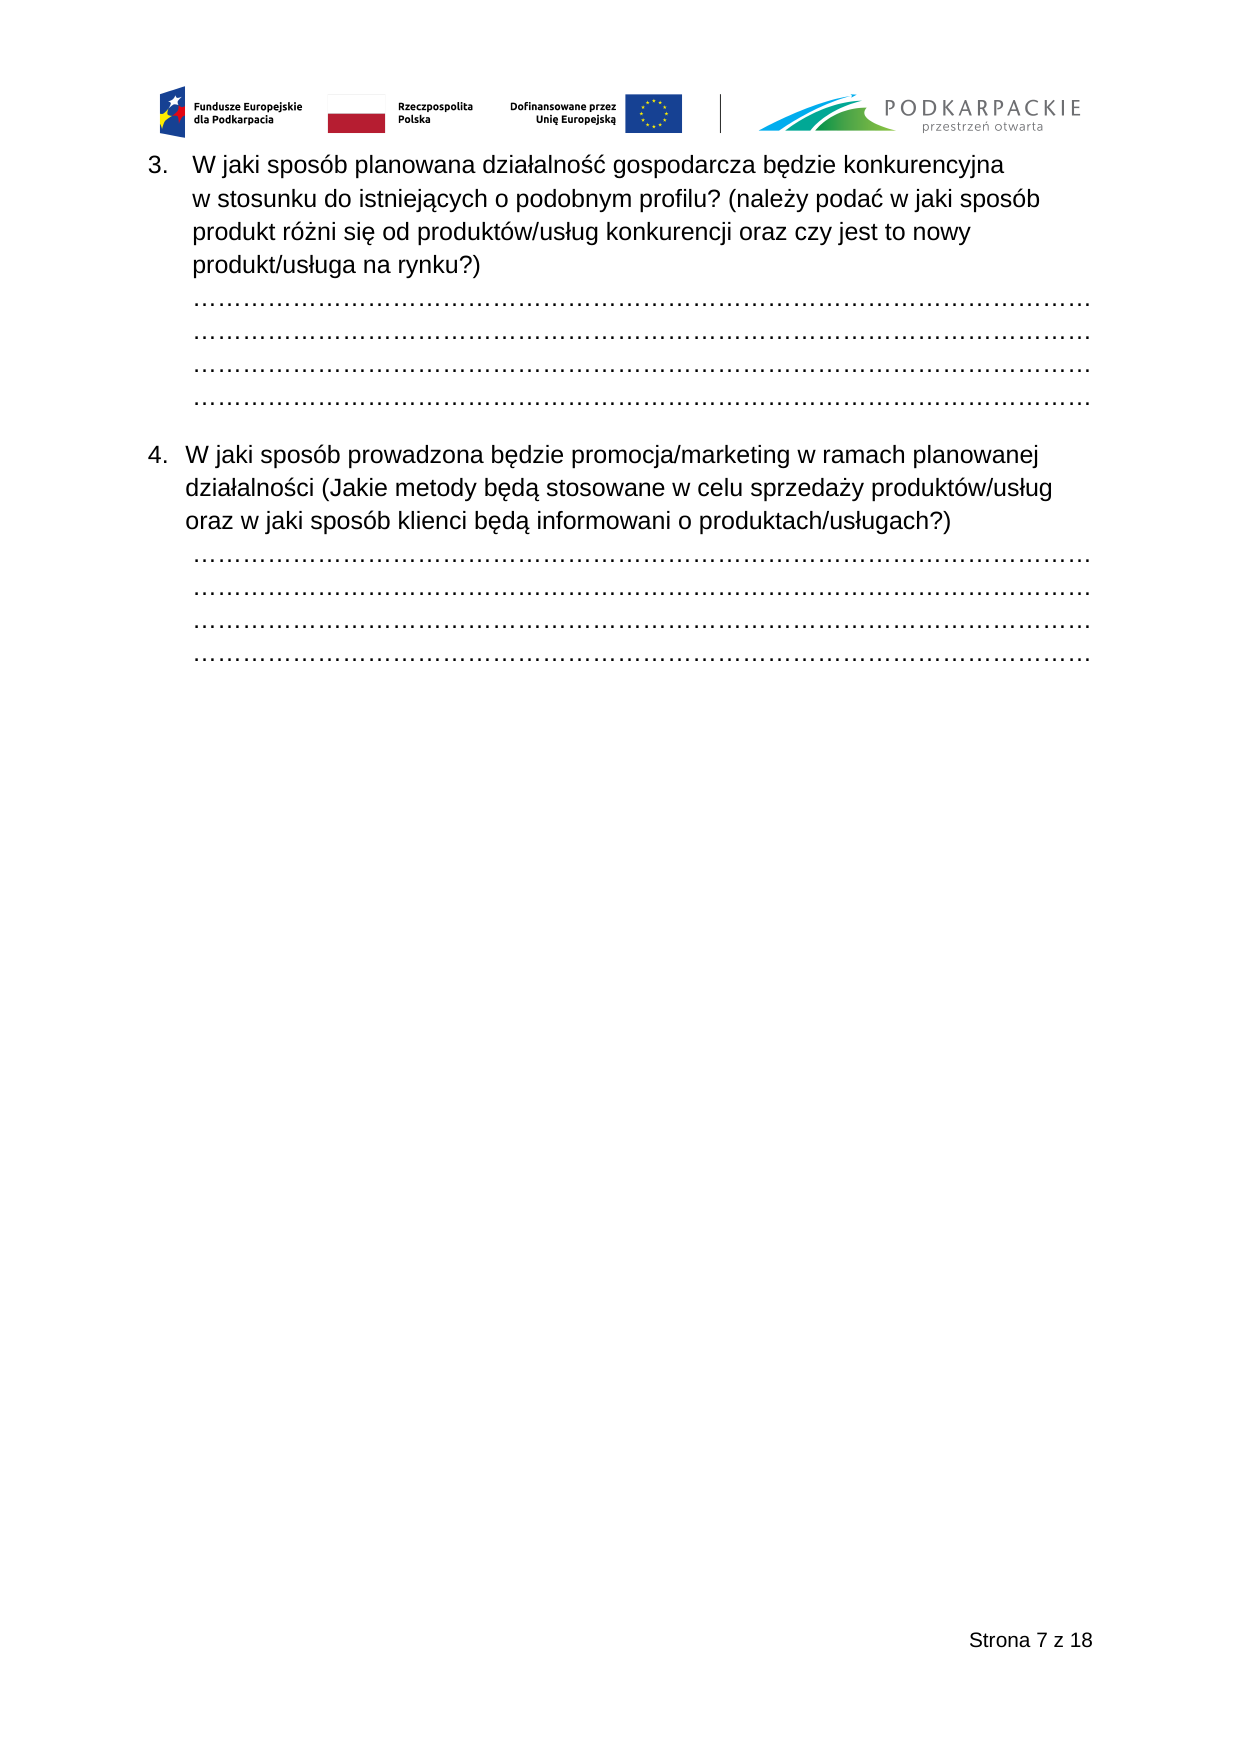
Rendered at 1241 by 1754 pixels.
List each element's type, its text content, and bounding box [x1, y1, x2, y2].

picture [147, 73, 1093, 151]
list ……………………………………………………………………………………………………………………………………………………………………………………………………………………………………………………………………………………………………………………………………………………………………………………………… [192, 539, 1093, 667]
list ……………………………………………………………………………………………………………………………………………………………………………………………………………………………………………………………………………………………………………………………………………………………………………………………… [192, 283, 1093, 410]
list W jaki sposób planowana działalność gospodarcza będzie konkurencyjna w stosunku do istniejących o podobnym profilu? (należy podać w jaki sposób produkt różni się od produktów/usług konkurencji oraz czy jest to nowy produkt/usługa na rynku?) [148, 151, 1093, 278]
list W jaki sposób prowadzona będzie promocja/marketing w ramach planowanej działalności (Jakie metody będą stosowane w celu sprzedaży produktów/usług oraz w jaki sposób klienci będą informowani o produktach/usługach?) [148, 440, 1093, 534]
